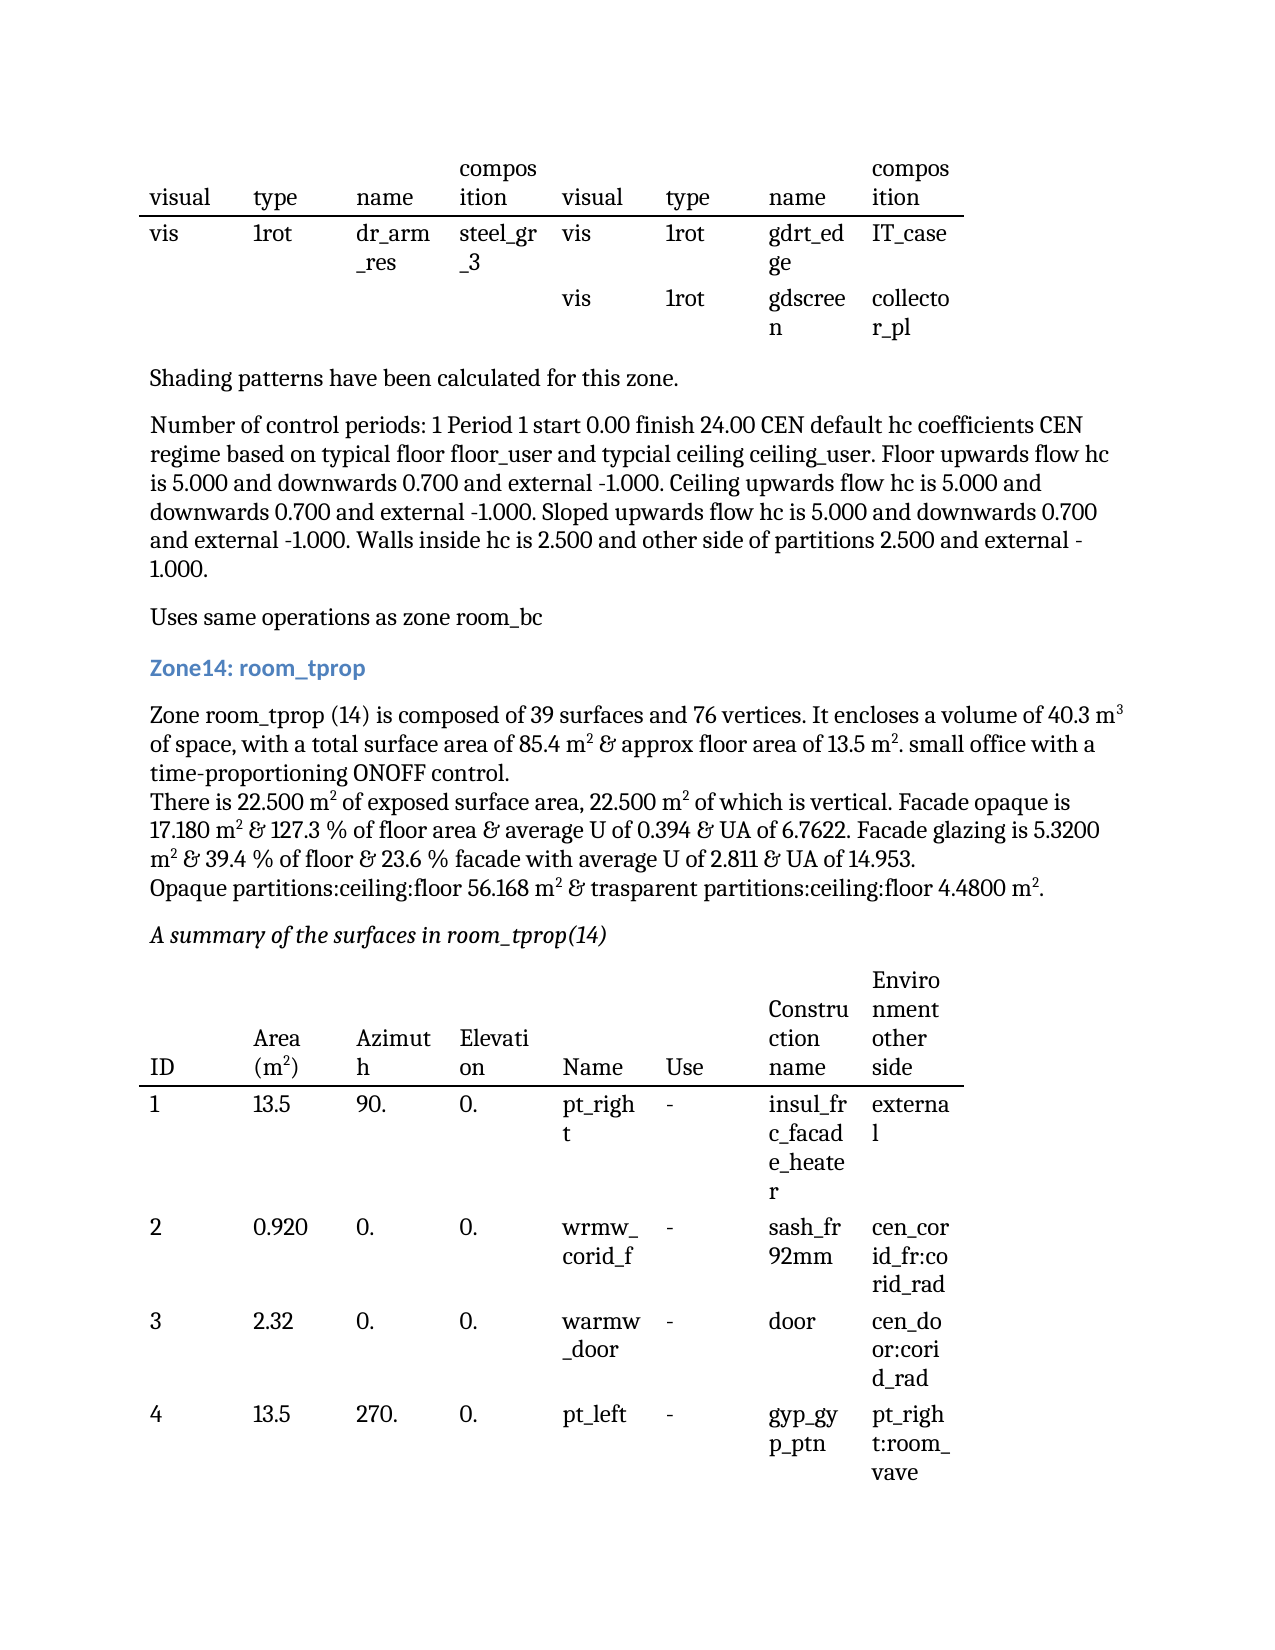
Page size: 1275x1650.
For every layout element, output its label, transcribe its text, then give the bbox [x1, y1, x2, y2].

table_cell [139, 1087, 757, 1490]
text Shading patterns have been calculated for this zone. [150, 364, 1125, 392]
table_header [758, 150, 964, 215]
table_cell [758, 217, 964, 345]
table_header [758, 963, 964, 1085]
text Zone room_tprop (14) is composed of 39 surfaces and 76 vertices. It encloses a volume of 40.3 m3 of space, with a total surface area of 85.4 m2 & approx floor area of 13.5 m2. small office with a time-proportioning ONOFF control. There is 22.500 m2 of exposed surface area, 22.500 m2 of which is vertical. Facade opaque is 17.180 m2 & 127.3 % of floor area & average U of 0.394 & UA of 6.7622. Facade glazing is 5.3200 m2 & 39.4 % of floor & 23.6 % facade with average U of 2.811 & UA of 14.953. Opaque partitions:ceiling:floor 56.168 m2 & trasparent partitions:ceiling:floor 4.4800 m2. [150, 701, 1125, 903]
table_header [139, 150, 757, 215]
text A summary of the surfaces in room_tprop(14) [150, 921, 1125, 950]
subtitle Zone14: room_tprop [150, 652, 1125, 683]
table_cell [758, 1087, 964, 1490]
text Number of control periods: 1 Period 1 start 0.00 finish 24.00 CEN default hc coefficients CEN regime based on typical floor floor_user and typcial ceiling ceiling_user. Floor upwards flow hc is 5.000 and downwards 0.700 and external -1.000. Ceiling upwards flow hc is 5.000 and downwards 0.700 and external -1.000. Sloped upwards flow hc is 5.000 and downwards 0.700 and external -1.000. Walls inside hc is 2.500 and other side of partitions 2.500 and external -1.000. [150, 411, 1125, 584]
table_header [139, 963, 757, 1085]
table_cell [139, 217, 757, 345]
text Uses same operations as zone room_bc [150, 602, 1125, 631]
